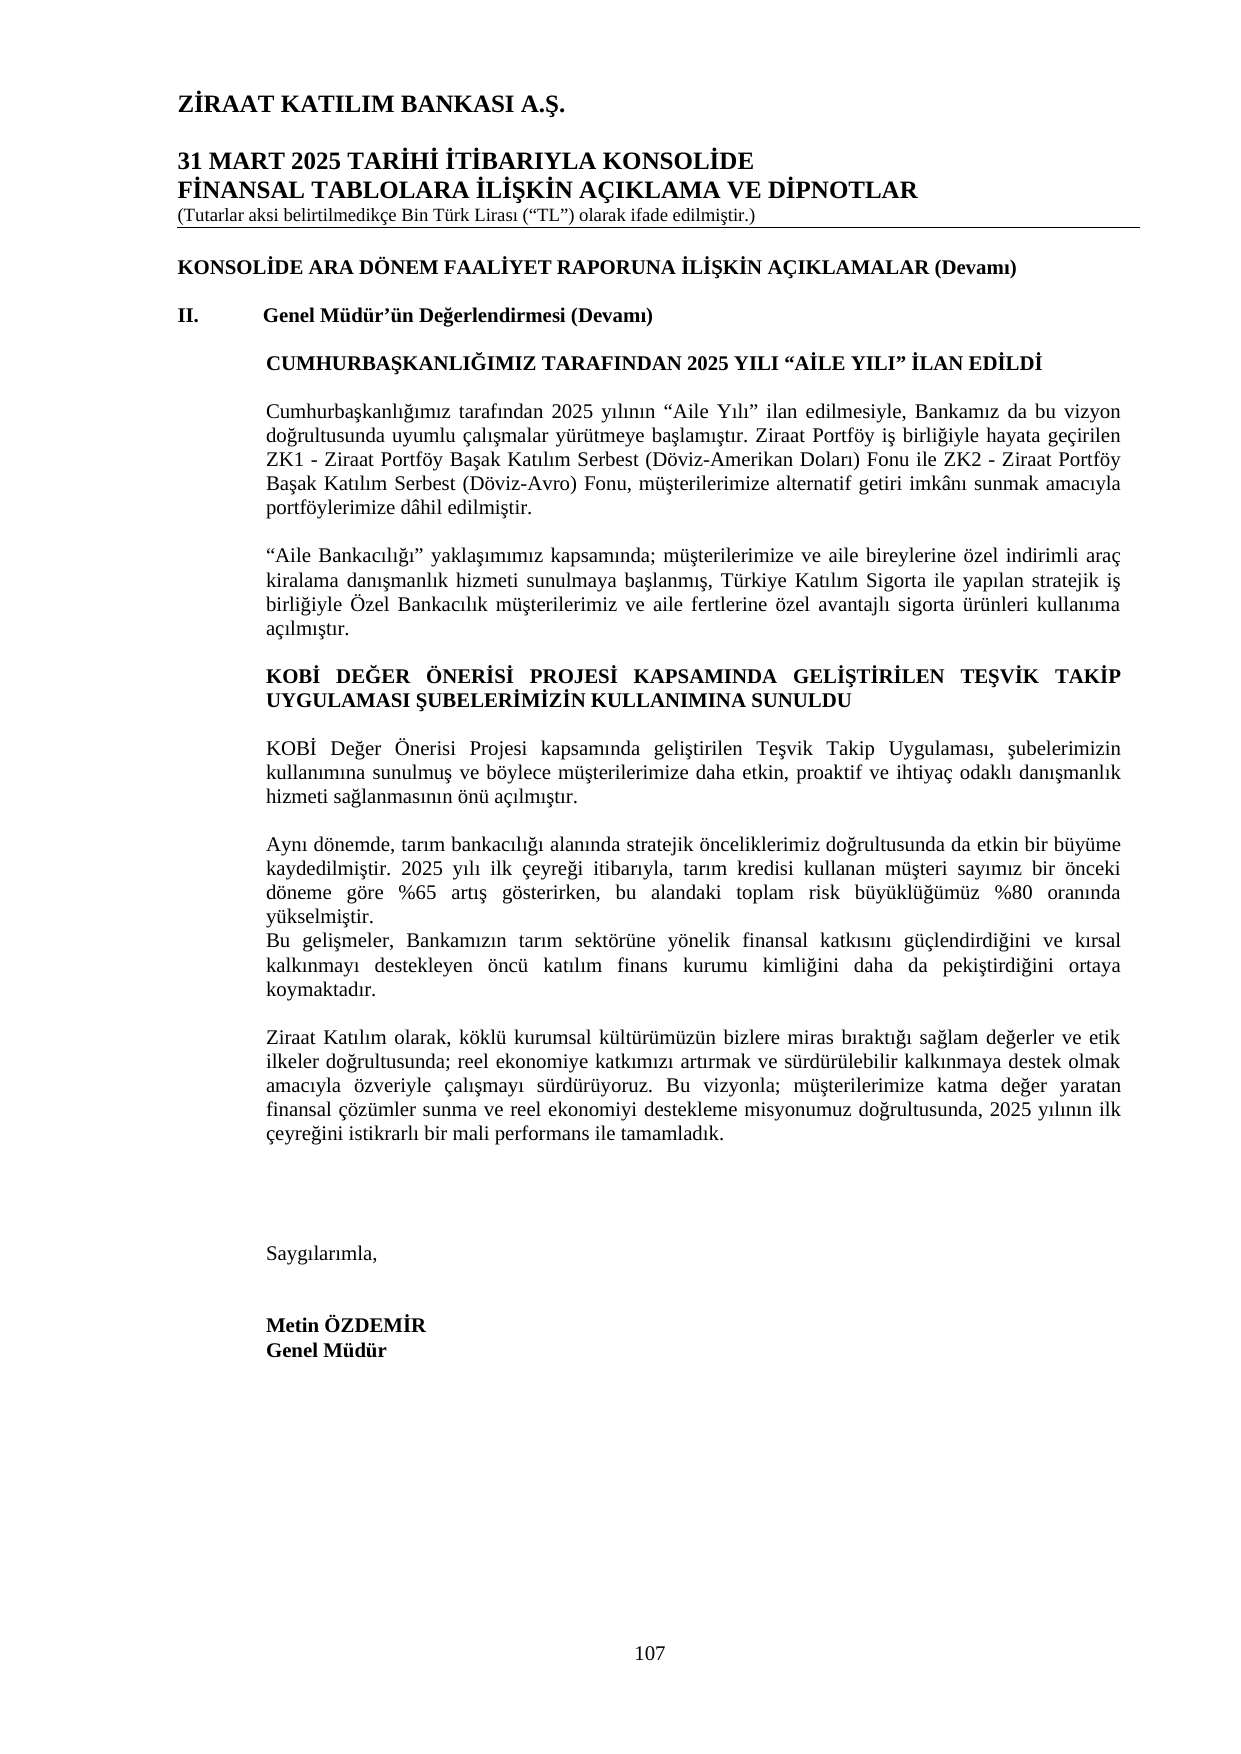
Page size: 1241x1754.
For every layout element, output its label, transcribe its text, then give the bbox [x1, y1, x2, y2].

text CUMHURBAŞKANLIĞIMIZ TARAFINDAN 2025 YILI “AİLE YILI” İLAN EDİLDİ [266, 351, 1122, 375]
text Bu gelişmeler, Bankamızın tarım sektörüne yönelik finansal katkısını güçlendirdiğini ve kırsal kalkınmayı destekleyen öncü katılım finans kurumu kimliğini daha da pekiştirdiğini ortaya koymaktadır. [266, 928, 1122, 1001]
text KOBİ Değer Önerisi Projesi kapsamında geliştirilen Teşvik Takip Uygulaması, şubelerimizin kullanımına sunulmuş ve böylece müşterilerimize daha etkin, proaktif ve ihtiyaç odaklı danışmanlık hizmeti sağlanmasının önü açılmıştır. [266, 736, 1122, 808]
text Metin ÖZDEMİR [266, 1313, 1122, 1337]
text Aynı dönemde, tarım bankacılığı alanında stratejik önceliklerimiz doğrultusunda da etkin bir büyüme kaydedilmiştir. 2025 yılı ilk çeyreği itibarıyla, tarım kredisi kullanan müşteri sayımız bir önceki döneme göre %65 artış gösterirken, bu alandaki toplam risk büyüklüğümüz %80 oranında yükselmiştir. [266, 832, 1122, 928]
text Cumhurbaşkanlığımız tarafından 2025 yılının “Aile Yılı” ilan edilmesiyle, Bankamız da bu vizyon doğrultusunda uyumlu çalışmalar yürütmeye başlamıştır. Ziraat Portföy iş birliğiyle hayata geçirilen ZK1 - Ziraat Portföy Başak Katılım Serbest (Döviz-Amerikan Doları) Fonu ile ZK2 - Ziraat Portföy Başak Katılım Serbest (Döviz-Avro) Fonu, müşterilerimize alternatif getiri imkânı sunmak amacıyla portföylerimize dâhil edilmiştir. [266, 399, 1122, 519]
text KOBİ DEĞER ÖNERİSİ PROJESİ KAPSAMINDA GELİŞTİRİLEN TEŞVİK TAKİP UYGULAMASI ŞUBELERİMİZİN KULLANIMINA SUNULDU [266, 664, 1122, 712]
text KONSOLİDE ARA DÖNEM FAALİYET RAPORUNA İLİŞKİN AÇIKLAMALAR (Devamı) [177, 255, 1122, 279]
list Genel Müdür’ün Değerlendirmesi (Devamı) [177, 303, 1122, 327]
text Saygılarımla, [266, 1241, 1122, 1265]
text Ziraat Katılım olarak, köklü kurumsal kültürümüzün bizlere miras bıraktığı sağlam değerler ve etik ilkeler doğrultusunda; reel ekonomiye katkımızı artırmak ve sürdürülebilir kalkınmaya destek olmak amacıyla özveriyle çalışmayı sürdürüyoruz. Bu vizyonla; müşterilerimize katma değer yaratan finansal çözümler sunma ve reel ekonomiyi destekleme misyonumuz doğrultusunda, 2025 yılının ilk çeyreğini istikrarlı bir mali performans ile tamamladık. [266, 1025, 1122, 1145]
text “Aile Bankacılığı” yaklaşımımız kapsamında; müşterilerimize ve aile bireylerine özel indirimli araç kiralama danışmanlık hizmeti sunulmaya başlanmış, Türkiye Katılım Sigorta ile yapılan stratejik iş birliğiyle Özel Bankacılık müşterilerimiz ve aile fertlerine özel avantajlı sigorta ürünleri kullanıma açılmıştır. [266, 543, 1122, 640]
text Genel Müdür [266, 1337, 1122, 1362]
